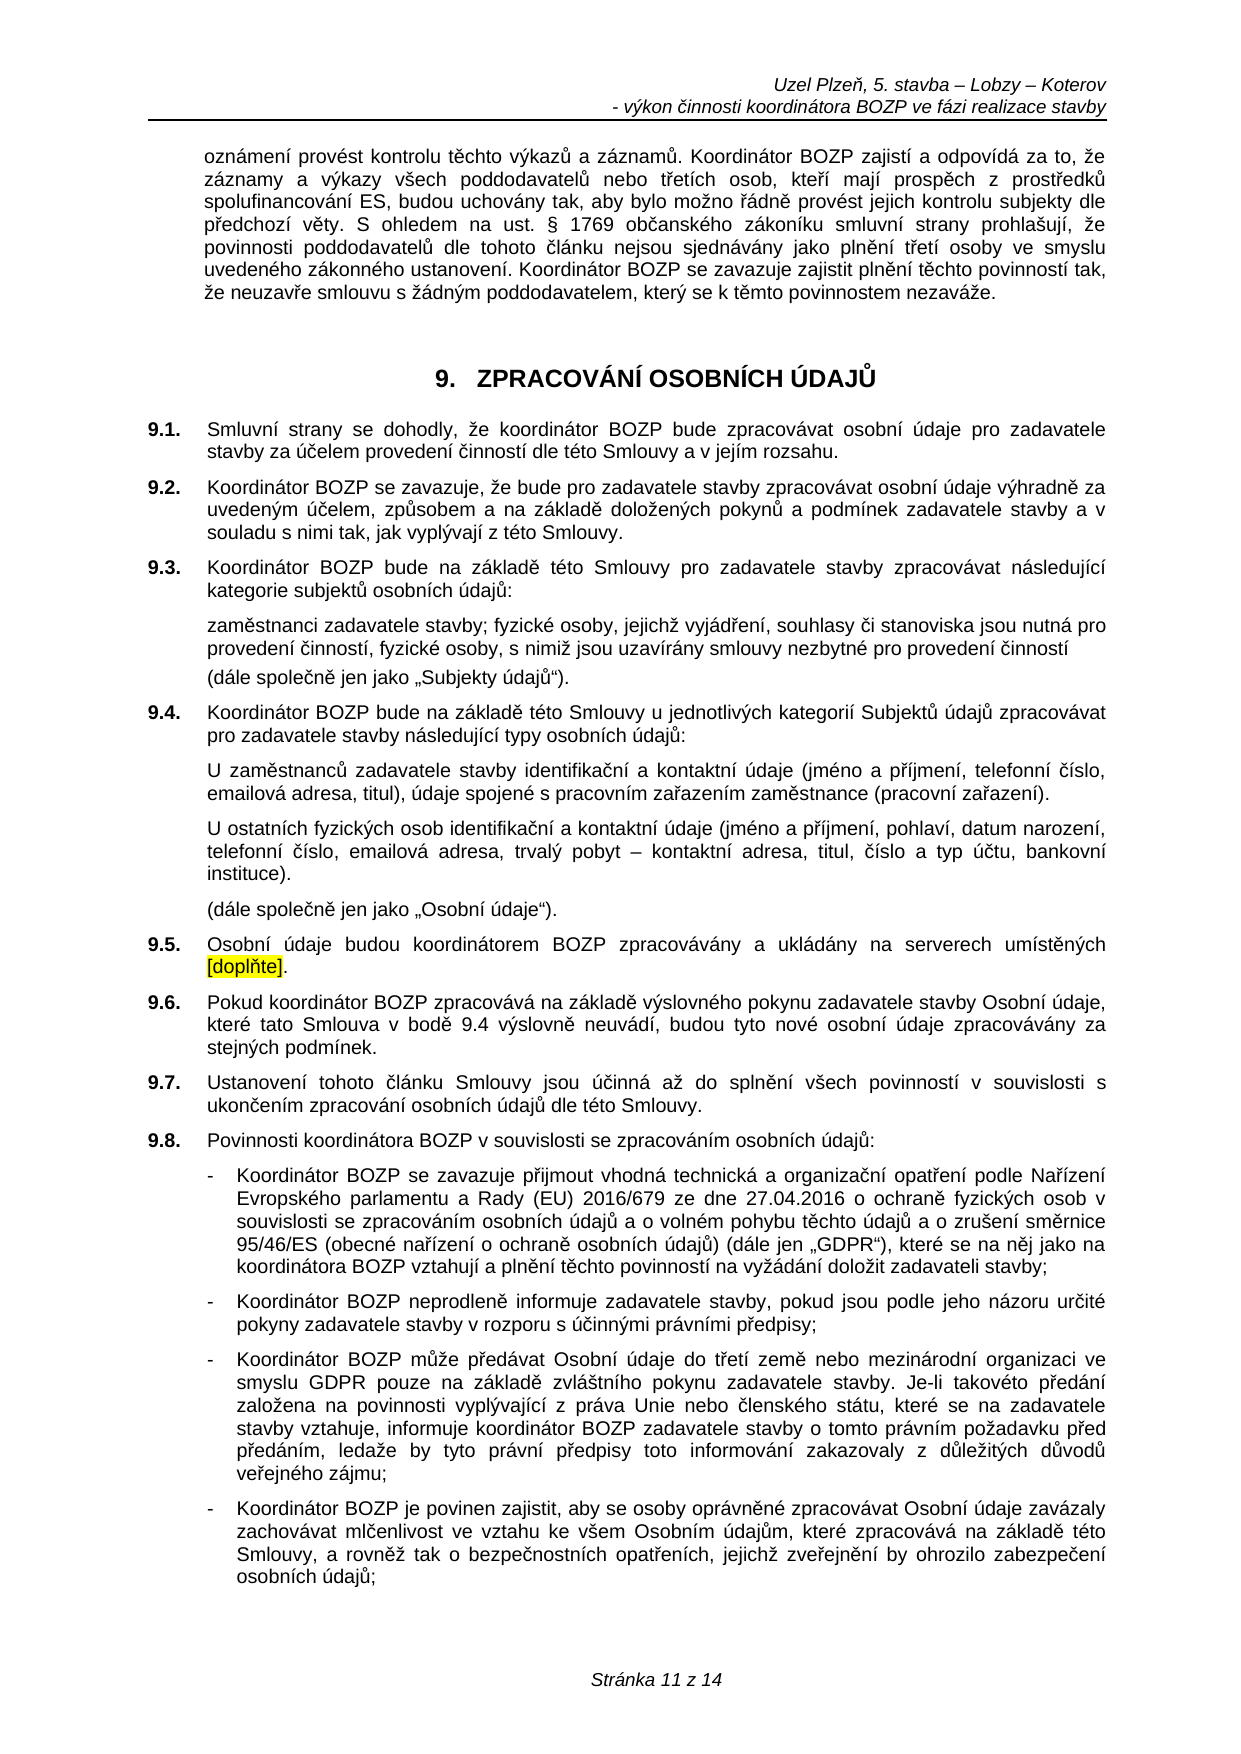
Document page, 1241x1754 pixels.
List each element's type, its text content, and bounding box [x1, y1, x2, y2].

text 9.3. Koordinátor BOZP bude na základě této Smlouvy pro zadavatele stavby zpracovávat následující kategorie subjektů osobních údajů: [148, 556, 1107, 602]
text 9.5. Osobní údaje budou koordinátorem BOZP zpracovávány a ukládány na serverech umístěných [doplňte]. [148, 933, 1107, 978]
text 9.1. Smluvní strany se dohodly, že koordinátor BOZP bude zpracovávat osobní údaje pro zadavatele stavby za účelem provedení činností dle této Smlouvy a v jejím rozsahu. [148, 418, 1107, 463]
text 9.2. Koordinátor BOZP se zavazuje, že bude pro zadavatele stavby zpracovávat osobní údaje výhradně za uvedeným účelem, způsobem a na základě doložených pokynů a podmínek zadavatele stavby a v souladu s nimi tak, jak vyplývají z této Smlouvy. [148, 476, 1107, 544]
text - Koordinátor BOZP je povinen zajistit, aby se osoby oprávněné zpracovávat Osobní údaje zavázaly zachovávat mlčenlivost ve vztahu ke všem Osobním údajům, které zpracovává na základě této Smlouvy, a rovněž tak o bezpečnostních opatřeních, jejichž zveřejnění by ohrozilo zabezpečení osobních údajů; [207, 1497, 1107, 1588]
text - Koordinátor BOZP se zavazuje přijmout vhodná technická a organizační opatření podle Nařízení Evropského parlamentu a Rady (EU) 2016/679 ze dne 27.04.2016 o ochraně fyzických osob v souvislosti se zpracováním osobních údajů a o volném pohybu těchto údajů a o zrušení směrnice 95/46/ES (obecné nařízení o ochraně osobních údajů) (dále jen „GDPR“), které se na něj jako na koordinátora BOZP vztahují a plnění těchto povinností na vyžádání doložit zadavateli stavby; [207, 1164, 1107, 1278]
text (dále společně jen jako „Osobní údaje“). [207, 897, 1107, 920]
text 9.4. Koordinátor BOZP bude na základě této Smlouvy u jednotlivých kategorií Subjektů údajů zpracovávat pro zadavatele stavby následující typy osobních údajů: [148, 701, 1107, 746]
text 9. ZPRACOVÁNÍ osobních údajů [204, 364, 1107, 393]
text (dále společně jen jako „Subjekty údajů“). [207, 666, 1107, 688]
text - Koordinátor BOZP neprodleně informuje zadavatele stavby, pokud jsou podle jeho názoru určité pokyny zadavatele stavby v rozporu s účinnými právními předpisy; [207, 1290, 1107, 1336]
text U ostatních fyzických osob identifikační a kontaktní údaje (jméno a příjmení, pohlaví, datum narození, telefonní číslo, emailová adresa, trvalý pobyt – kontaktní adresa, titul, číslo a typ účtu, bankovní instituce). [207, 817, 1107, 885]
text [148, 145, 1107, 304]
text 9.6. Pokud koordinátor BOZP zpracovává na základě výslovného pokynu zadavatele stavby Osobní údaje, které tato Smlouva v bodě 9.4 výslovně neuvádí, budou tyto nové osobní údaje zpracovávány za stejných podmínek. [148, 991, 1107, 1059]
text - Koordinátor BOZP může předávat Osobní údaje do třetí země nebo mezinárodní organizaci ve smyslu GDPR pouze na základě zvláštního pokynu zadavatele stavby. Je-li takovéto předání založena na povinnosti vyplývající z práva Unie nebo členského státu, které se na zadavatele stavby vztahuje, informuje koordinátor BOZP zadavatele stavby o tomto právním požadavku před předáním, ledaže by tyto právní předpisy toto informování zakazovaly z důležitých důvodů veřejného zájmu; [207, 1348, 1107, 1484]
text U zaměstnanců zadavatele stavby identifikační a kontaktní údaje (jméno a příjmení, telefonní číslo, emailová adresa, titul), údaje spojené s pracovním zařazením zaměstnance (pracovní zařazení). [207, 759, 1107, 804]
text 9.7. Ustanovení tohoto článku Smlouvy jsou účinná až do splnění všech povinností v souvislosti s ukončením zpracování osobních údajů dle této Smlouvy. [148, 1071, 1107, 1117]
text 9.8. Povinnosti koordinátora BOZP v souvislosti se zpracováním osobních údajů: [148, 1129, 1107, 1152]
text zaměstnanci zadavatele stavby; fyzické osoby, jejichž vyjádření, souhlasy či stanoviska jsou nutná pro provedení činností, fyzické osoby, s nimiž jsou uzavírány smlouvy nezbytné pro provedení činností [207, 614, 1107, 659]
